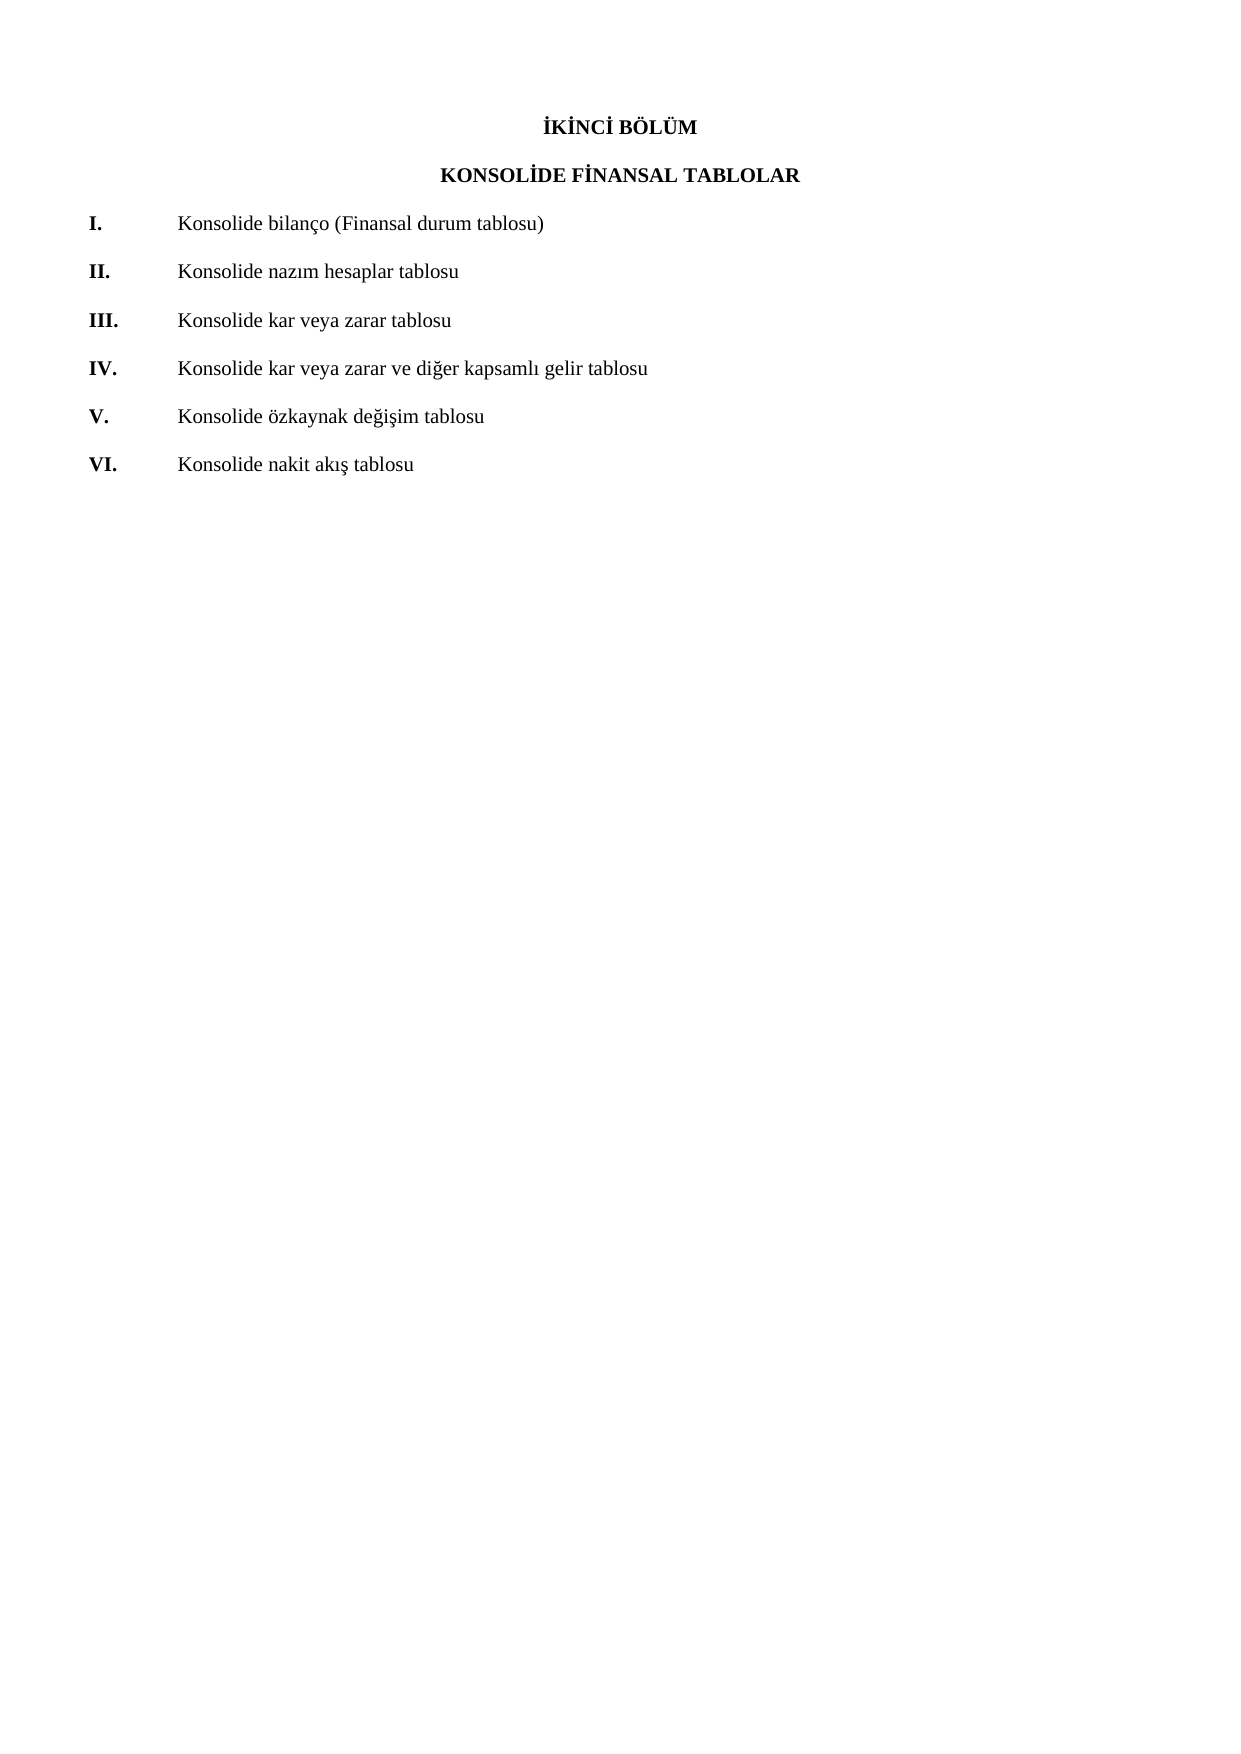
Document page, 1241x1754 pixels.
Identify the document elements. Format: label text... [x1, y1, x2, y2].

list Konsolide özkaynak değişim tablosu [89, 404, 1152, 428]
list Konsolide kar veya zarar tablosu [89, 307, 1152, 332]
list Konsolide kar veya zarar ve diğer kapsamlı gelir tablosu [89, 356, 1152, 380]
list Konsolide nazım hesaplar tablosu [89, 259, 1152, 283]
text KONSOLİDE FİNANSAL TABLOLAR [89, 163, 1152, 187]
list Konsolide nakit akış tablosu [89, 452, 1152, 476]
list Konsolide bilanço (Finansal durum tablosu) [89, 211, 1152, 235]
text İKİNCİ BÖLÜM [89, 115, 1152, 139]
